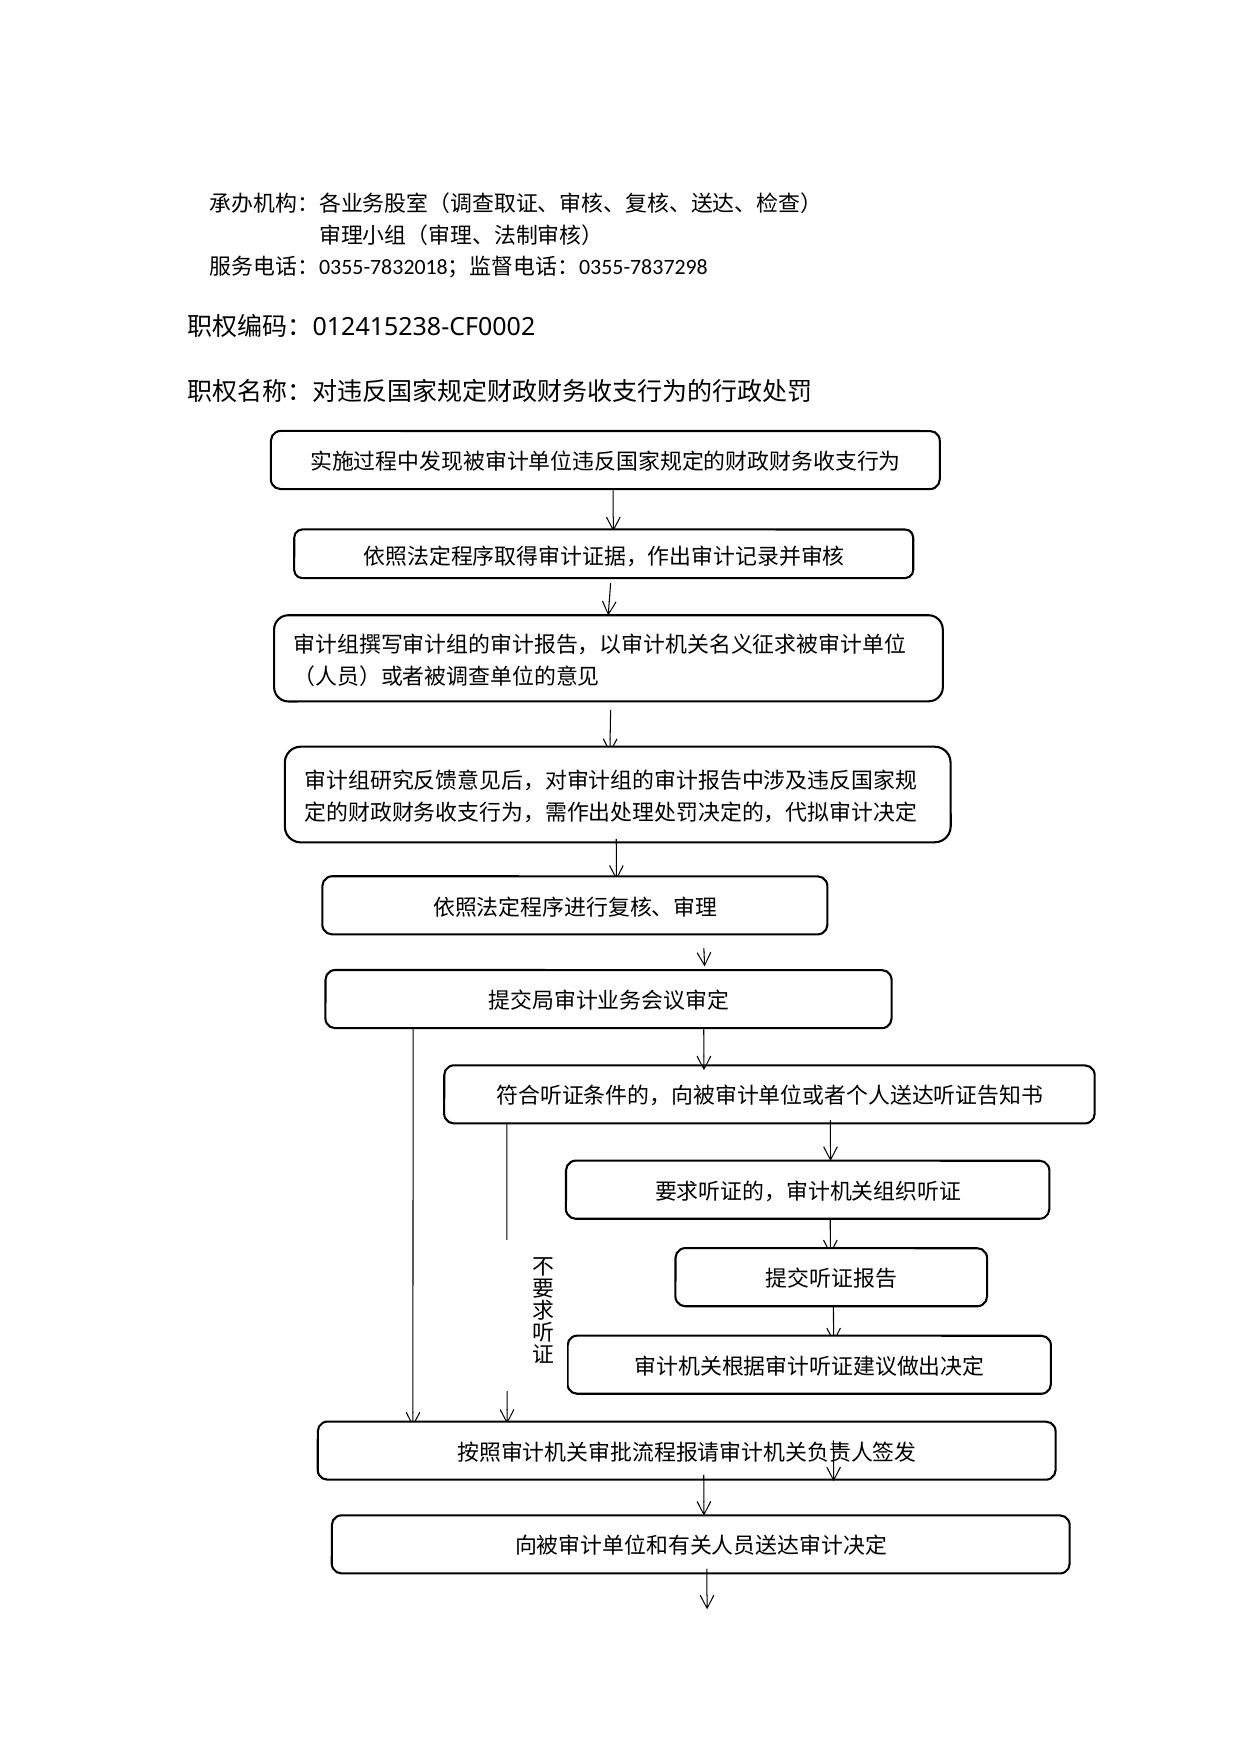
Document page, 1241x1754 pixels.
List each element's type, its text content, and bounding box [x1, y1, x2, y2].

text 职权编码：012415238-CF0002 [187, 292, 1053, 357]
list 职权名称：对违反国家规定财政财务收支行为的行政处罚 [187, 357, 1053, 422]
